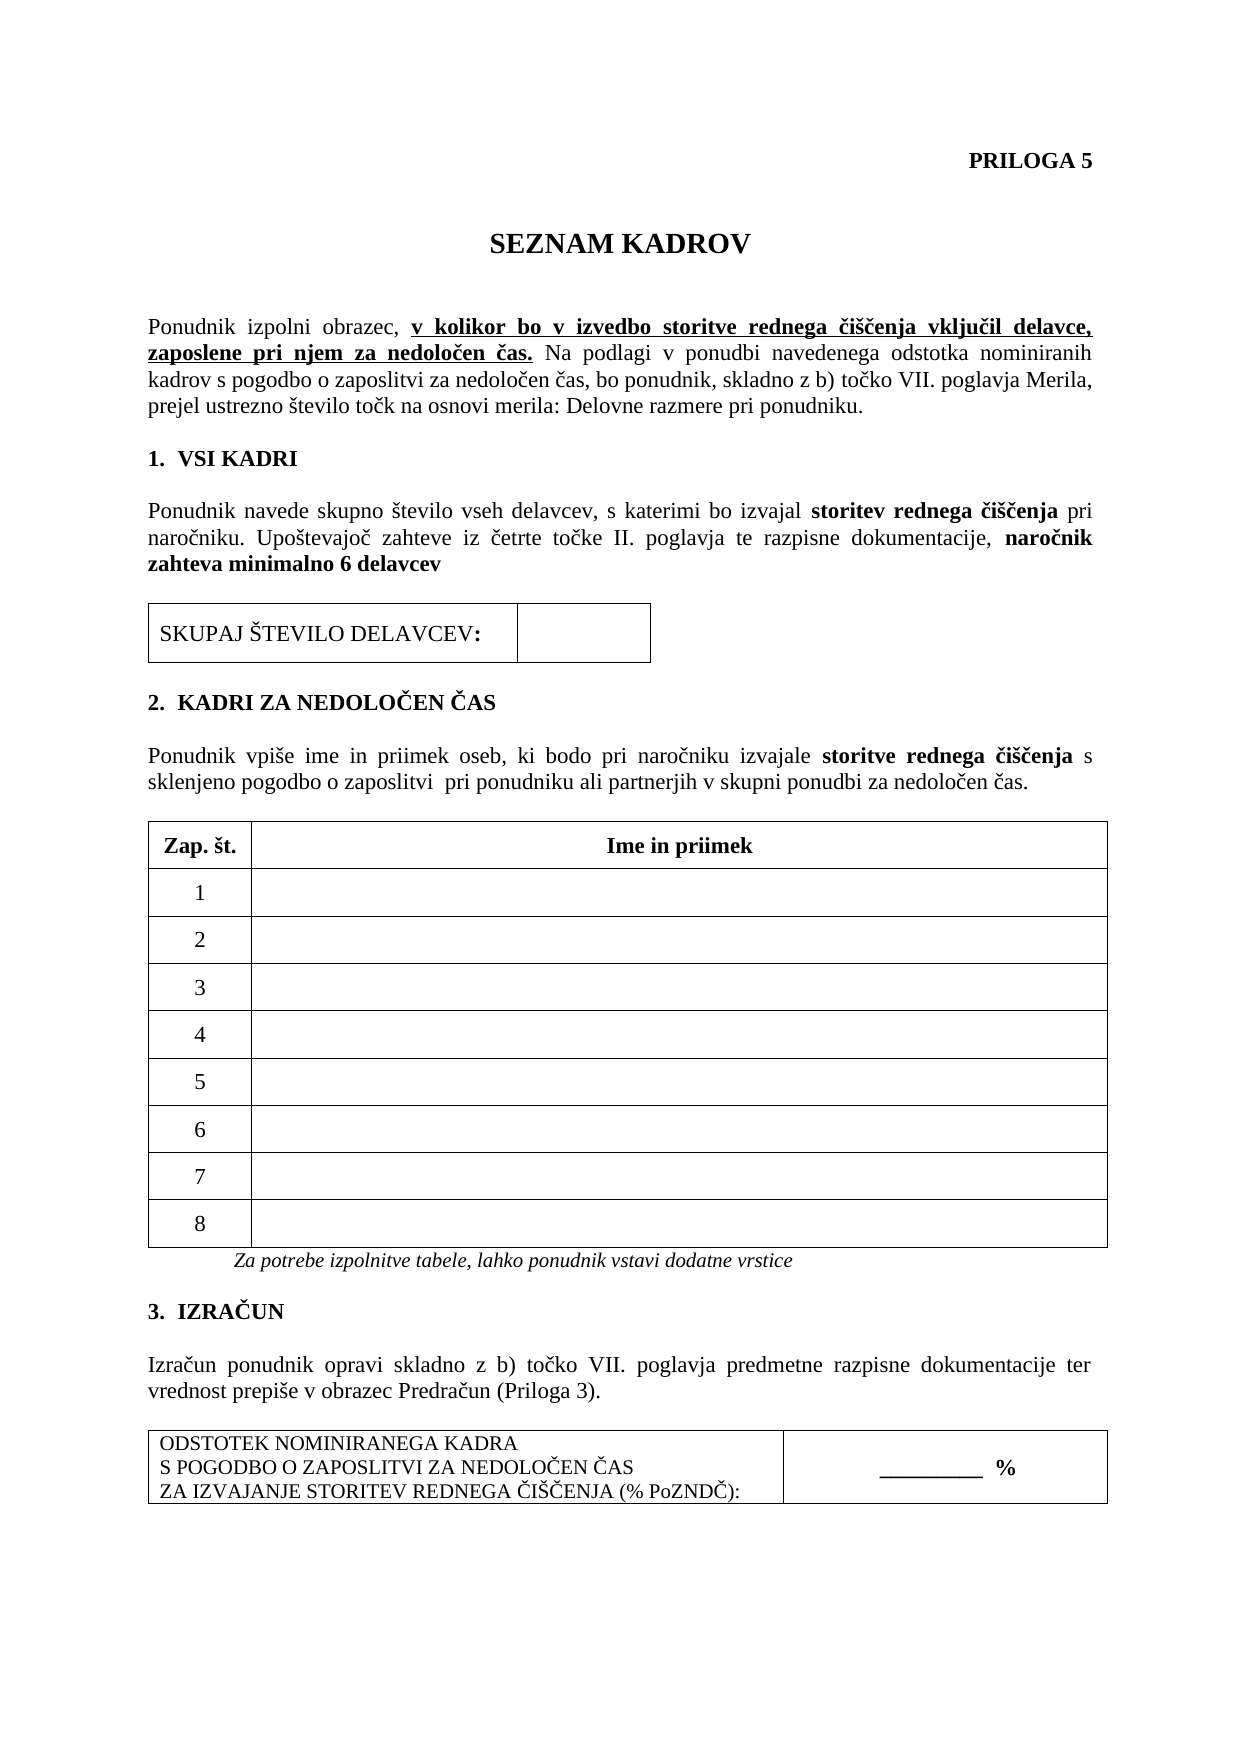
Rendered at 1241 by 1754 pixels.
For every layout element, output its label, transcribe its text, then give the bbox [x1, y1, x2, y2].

table_cell [252, 1106, 1107, 1152]
table_header ODSTOTEK NOMINIRANEGA KADRA S POGODBO O ZAPOSLITVI ZA NEDOLOČEN ČAS ZA IZVAJANJE STORITEV REDNEGA ČIŠČENJA (% PoZNDČ): [149, 1431, 783, 1503]
table_header Zap. št. [149, 822, 251, 868]
table_cell [252, 1200, 1107, 1247]
list Ponudnik vpiše ime in priimek oseb, ki bodo pri naročniku izvajale storitve rednega čiščenja s sklenjeno pogodbo o zaposlitvi pri ponudniku ali partnerjih v skupni ponudbi za nedoločen čas. [148, 742, 1093, 795]
table_cell 2 [149, 917, 251, 963]
text SEZNAM KADROV [148, 227, 1093, 260]
table_header SKUPAJ ŠTEVILO DELAVCEV: [149, 604, 517, 662]
table_cell [252, 964, 1107, 1010]
table_cell 5 [149, 1059, 251, 1105]
list Ponudnik navede skupno število vseh delavcev, s katerimi bo izvajal storitev rednega čiščenja pri naročniku. Upoštevajoč zahteve iz četrte točke II. poglavja te razpisne dokumentacije, naročnik zahteva minimalno 6 delavcev [148, 497, 1093, 576]
table_header _________ % [784, 1431, 1107, 1503]
list IZRAČUN [148, 1298, 1093, 1324]
table_cell 1 [149, 869, 251, 916]
table_cell [252, 1059, 1107, 1105]
list VSI KADRI [148, 445, 1093, 471]
table_header [518, 604, 650, 662]
text Ponudnik izpolni obrazec, v kolikor bo v izvedbo storitve rednega čiščenja vključil delavce, zaposlene pri njem za nedoločen čas. Na podlagi v ponudbi navedenega odstotka nominiranih kadrov s pogodbo o zaposlitvi za nedoločen čas, bo ponudnik, skladno z b) točko VII. poglavja Merila, prejel ustrezno število točk na osnovi merila: Delovne razmere pri ponudniku. [148, 313, 1093, 418]
table_cell 6 [149, 1106, 251, 1152]
text PRILOGA 5 [148, 148, 1093, 174]
table_cell [252, 869, 1107, 916]
table_cell [252, 1153, 1107, 1199]
table_cell 4 [149, 1011, 251, 1057]
table_cell [252, 917, 1107, 963]
table_cell 8 [149, 1200, 251, 1247]
text Za potrebe izpolnitve tabele, lahko ponudnik vstavi dodatne vrstice [148, 1248, 1093, 1272]
table_cell 3 [149, 964, 251, 1010]
table_header Ime in priimek [252, 822, 1107, 868]
list KADRI ZA NEDOLOČEN ČAS [148, 689, 1093, 716]
table_cell [252, 1011, 1107, 1057]
text Izračun ponudnik opravi skladno z b) točko VII. poglavja predmetne razpisne dokumentacije ter vrednost prepiše v obrazec Predračun (Priloga 3). [148, 1351, 1093, 1403]
table_cell 7 [149, 1153, 251, 1199]
